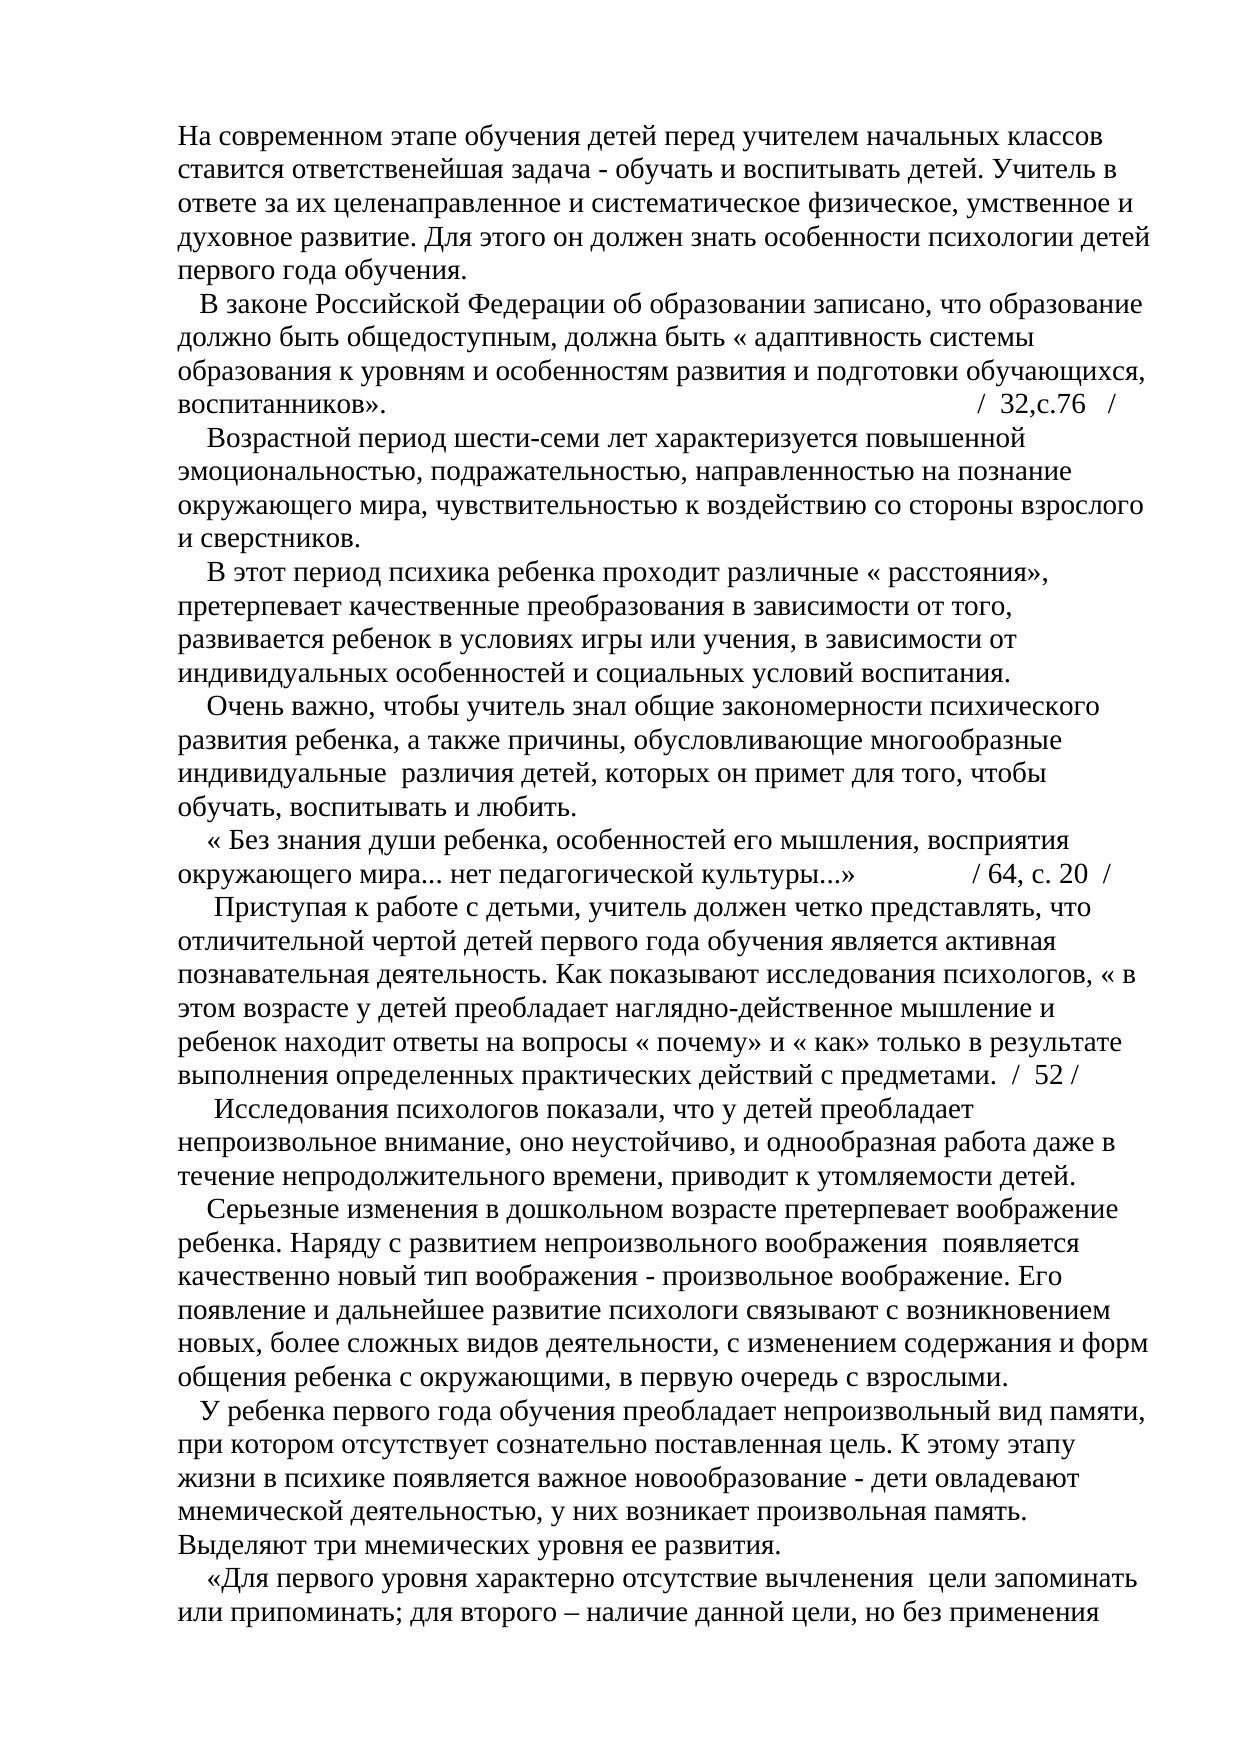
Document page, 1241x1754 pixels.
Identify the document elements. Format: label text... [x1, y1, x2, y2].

text Приступая к работе с детьми, учитель должен четко представлять, что отличительной чертой детей первого года обучения является активная познавательная деятельность. Как показывают исследования психологов, « в этом возрасте у детей преобладает наглядно-действенное мышление и ребенок находит ответы на вопросы « почему» и « как» только в результате выполнения определенных практических действий с предметами. / 52 / [177, 889, 1152, 1091]
text У ребенка первого года обучения преобладает непроизвольный вид памяти, при котором отсутствует сознательно поставленная цель. К этому этапу жизни в психике появляется важное новообразование - дети овладевают мнемической деятельностью, у них возникает произвольная память. Выделяют три мнемических уровня ее развития. [177, 1393, 1152, 1560]
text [177, 1560, 1152, 1627]
text В законе Российской Федерации об образовании записано, что образование должно быть общедоступным, должна быть « адаптивность системы образования к уровням и особенностям развития и подготовки обучающихся, воспитанников». / 32,с.76 / [177, 286, 1152, 420]
text Возрастной период шести-семи лет характеризуется повышенной эмоциональностью, подражательностью, направленностью на познание окружающего мира, чувствительностью к воздействию со стороны взрослого и сверстников. [177, 420, 1152, 554]
text Исследования психологов показали, что у детей преобладает непроизвольное внимание, оно неустойчиво, и однообразная работа даже в течение непродолжительного времени, приводит к утомляемости детей. [177, 1091, 1152, 1191]
text В этот период психика ребенка проходит различные « расстояния», претерпевает качественные преобразования в зависимости от того, развивается ребенок в условиях игры или учения, в зависимости от индивидуальных особенностей и социальных условий воспитания. [177, 554, 1152, 688]
text На современном этапе обучения детей перед учителем начальных классов ставится ответственейшая задача - обучать и воспитывать детей. Учитель в ответе за их целенаправленное и систематическое физическое, умственное и духовное развитие. Для этого он должен знать особенности психологии детей первого года обучения. [177, 118, 1152, 286]
text Серьезные изменения в дошкольном возрасте претерпевает воображение ребенка. Наряду с развитием непроизвольного воображения появляется качественно новый тип воображения - произвольное воображение. Его появление и дальнейшее развитие психологи связывают с возникновением новых, более сложных видов деятельности, с изменением содержания и форм общения ребенка с окружающими, в первую очередь с взрослыми. [177, 1191, 1152, 1393]
text Очень важно, чтобы учитель знал общие закономерности психического развития ребенка, а также причины, обусловливающие многообразные индивидуальные различия детей, которых он примет для того, чтобы обучать, воспитывать и любить. [177, 688, 1152, 822]
text « Без знания души ребенка, особенностей его мышления, восприятия окружающего мира... нет педагогической культуры...» / 64, с. 20 / [177, 822, 1152, 889]
